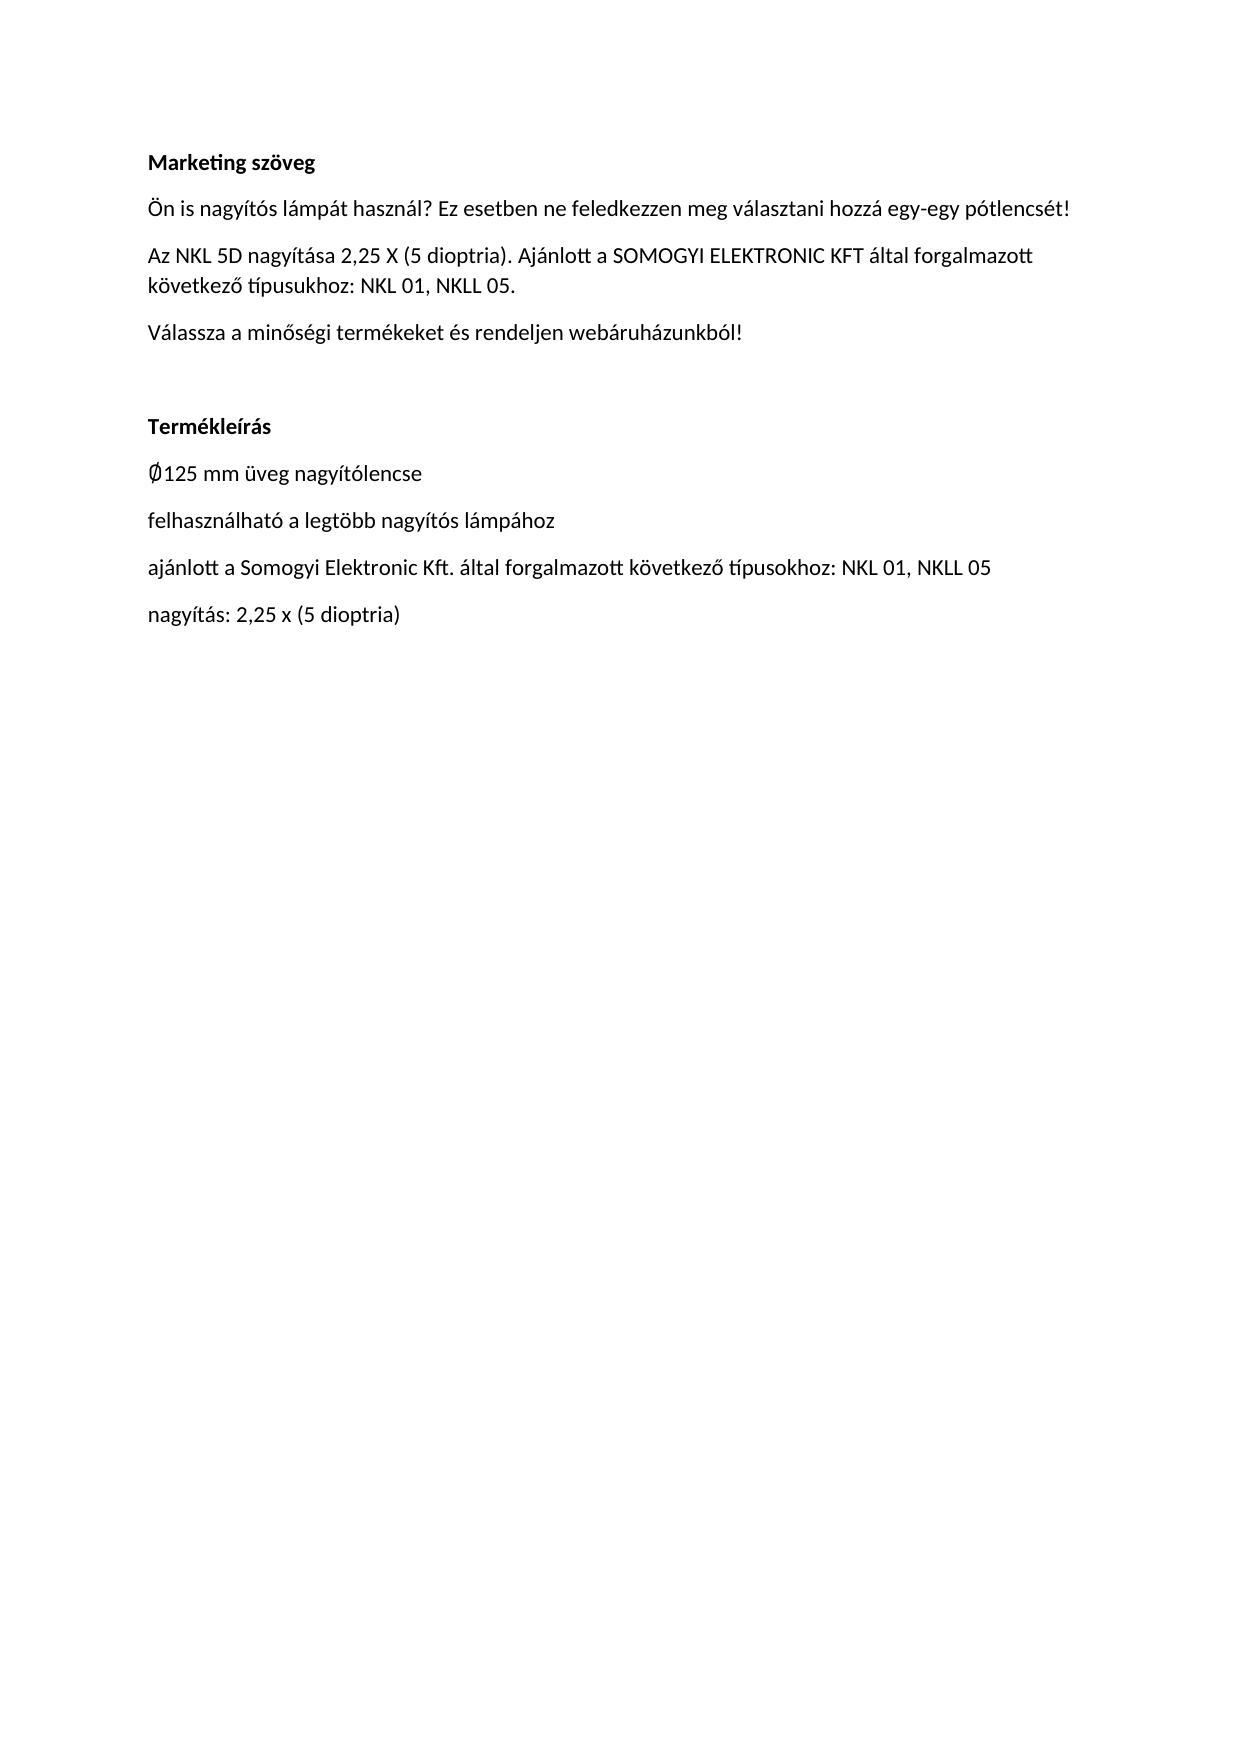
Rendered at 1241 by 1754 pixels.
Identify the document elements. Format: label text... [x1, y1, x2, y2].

text ∅125 mm üveg nagyítólencse [148, 459, 1093, 487]
text Termékleírás [148, 412, 1093, 440]
text Ön is nagyítós lámpát használ? Ez esetben ne feledkezzen meg választani hozzá egy-egy pótlencsét! [148, 194, 1093, 222]
text felhasználható a legtöbb nagyítós lámpához [148, 506, 1093, 534]
text Válassza a minőségi termékeket és rendeljen webáruházunkból! [148, 318, 1093, 346]
text Marketing szöveg [148, 148, 1093, 176]
text ajánlott a Somogyi Elektronic Kft. által forgalmazott következő típusokhoz: NKL 01, NKLL 05 [148, 553, 1093, 581]
text Az NKL 5D nagyítása 2,25 X (5 dioptria). Ajánlott a SOMOGYI ELEKTRONIC KFT által forgalmazott következő típusukhoz: NKL 01, NKLL 05. [148, 241, 1093, 299]
text nagyítás: 2,25 x (5 dioptria) [148, 600, 1093, 628]
